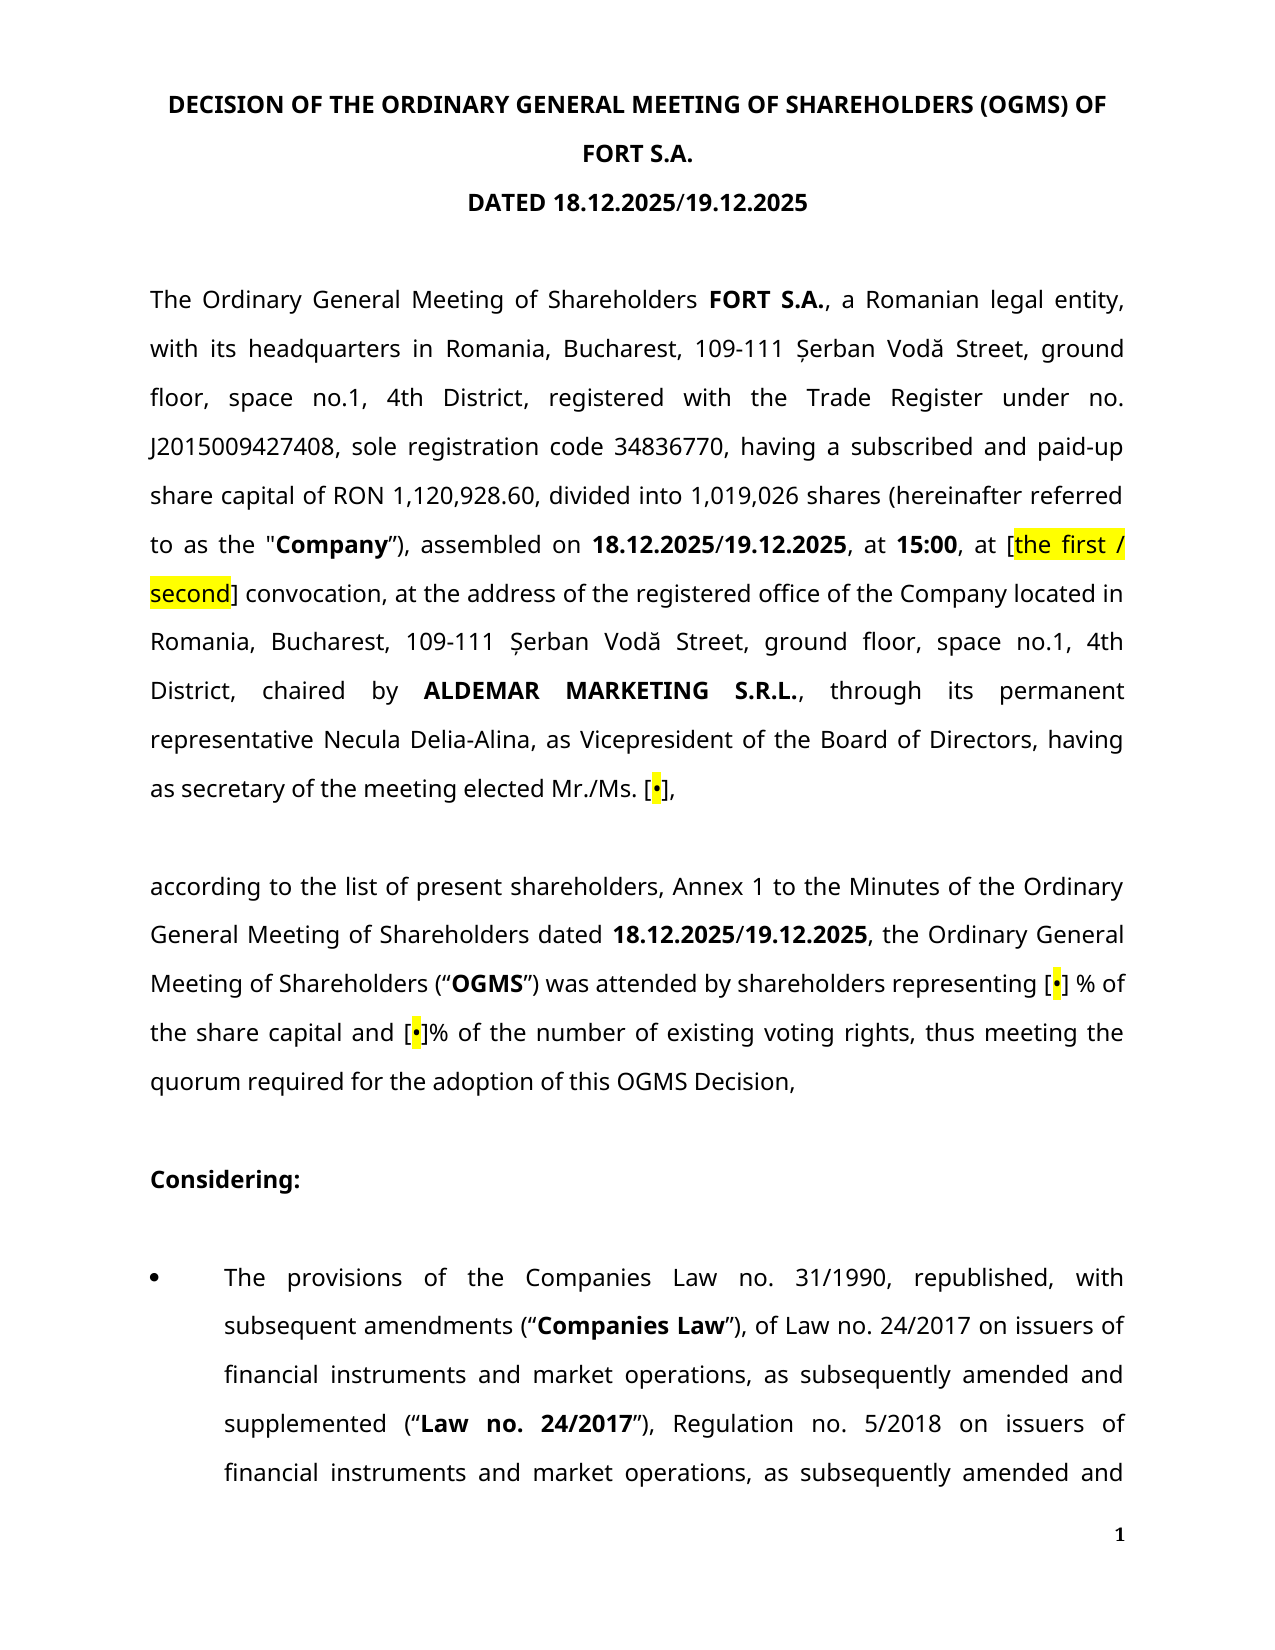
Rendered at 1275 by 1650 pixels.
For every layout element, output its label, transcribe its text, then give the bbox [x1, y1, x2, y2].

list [150, 1260, 1125, 1488]
text The Ordinary General Meeting of Shareholders FORT S.A., a Romanian legal entity, with its headquarters in Romania, Bucharest, 109-111 Șerban Vodă Street, ground floor, space no.1, 4th District, registered with the Trade Register under no. J2015009427408, sole registration code 34836770, having a subscribed and paid-up share capital of RON 1,120,928.60, divided into 1,019,026 shares (hereinafter referred to as the "Company”), assembled on 18.12.2025/19.12.2025, at 15:00, at [the first / second] convocation, at the address of the registered office of the Company located in Romania, Bucharest, 109-111 Șerban Vodă Street, ground floor, space no.1, 4th District, chaired by ALDEMAR MARKETING S.R.L., through its permanent representative Necula Delia-Alina, as Vicepresident of the Board of Directors, having as secretary of the meeting elected Mr./Ms. [•], [150, 283, 1125, 804]
text according to the list of present shareholders, Annex 1 to the Minutes of the Ordinary General Meeting of Shareholders dated 18.12.2025/19.12.2025, the Ordinary General Meeting of Shareholders (“OGMS”) was attended by shareholders representing [•] % of the share capital and [•]% of the number of existing voting rights, thus meeting the quorum required for the adoption of this OGMS Decision, [150, 869, 1125, 1097]
text DATED 18.12.2025/19.12.2025 [150, 186, 1125, 218]
text Considering: [150, 1163, 1125, 1195]
text DECISION OF THE ORDINARY GENERAL MEETING OF SHAREHOLDERS (OGMS) OF FORT S.A. [150, 88, 1125, 169]
